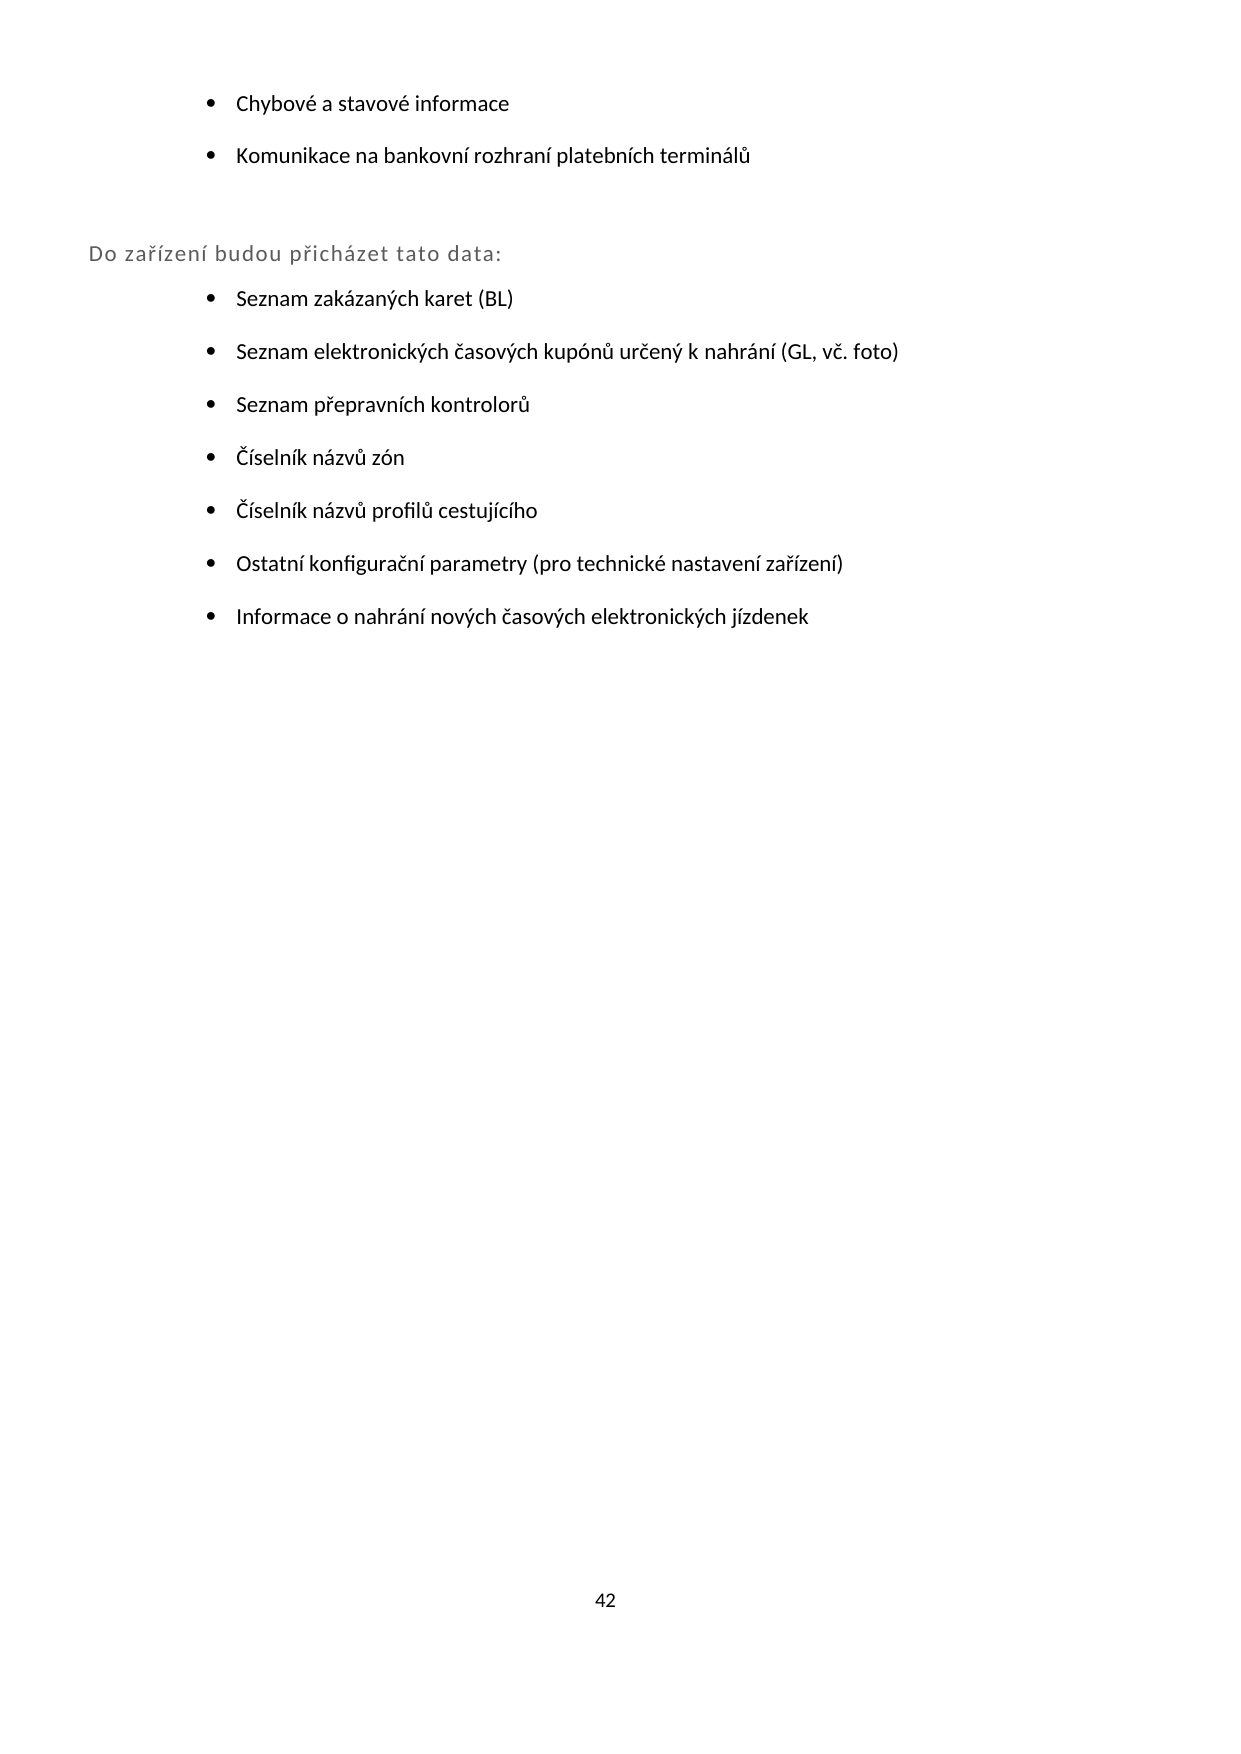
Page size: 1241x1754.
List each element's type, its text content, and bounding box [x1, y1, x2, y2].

list Informace o nahrání nových časových elektronických jízdenek [207, 602, 1122, 630]
list Seznam přepravních kontrolorů [207, 390, 1122, 418]
subtitle Do zařízení budou přicházet tato data: [89, 239, 1122, 267]
list Komunikace na bankovní rozhraní platebních terminálů [207, 142, 1122, 170]
list Číselník názvů zón [207, 443, 1122, 471]
list Chybové a stavové informace [207, 89, 1122, 117]
list Číselník názvů profilů cestujícího [207, 496, 1122, 524]
list Ostatní konfigurační parametry (pro technické nastavení zařízení) [207, 549, 1122, 577]
list Seznam elektronických časových kupónů určený k nahrání (GL, vč. foto) [207, 337, 1122, 365]
list Seznam zakázaných karet (BL) [207, 284, 1122, 312]
